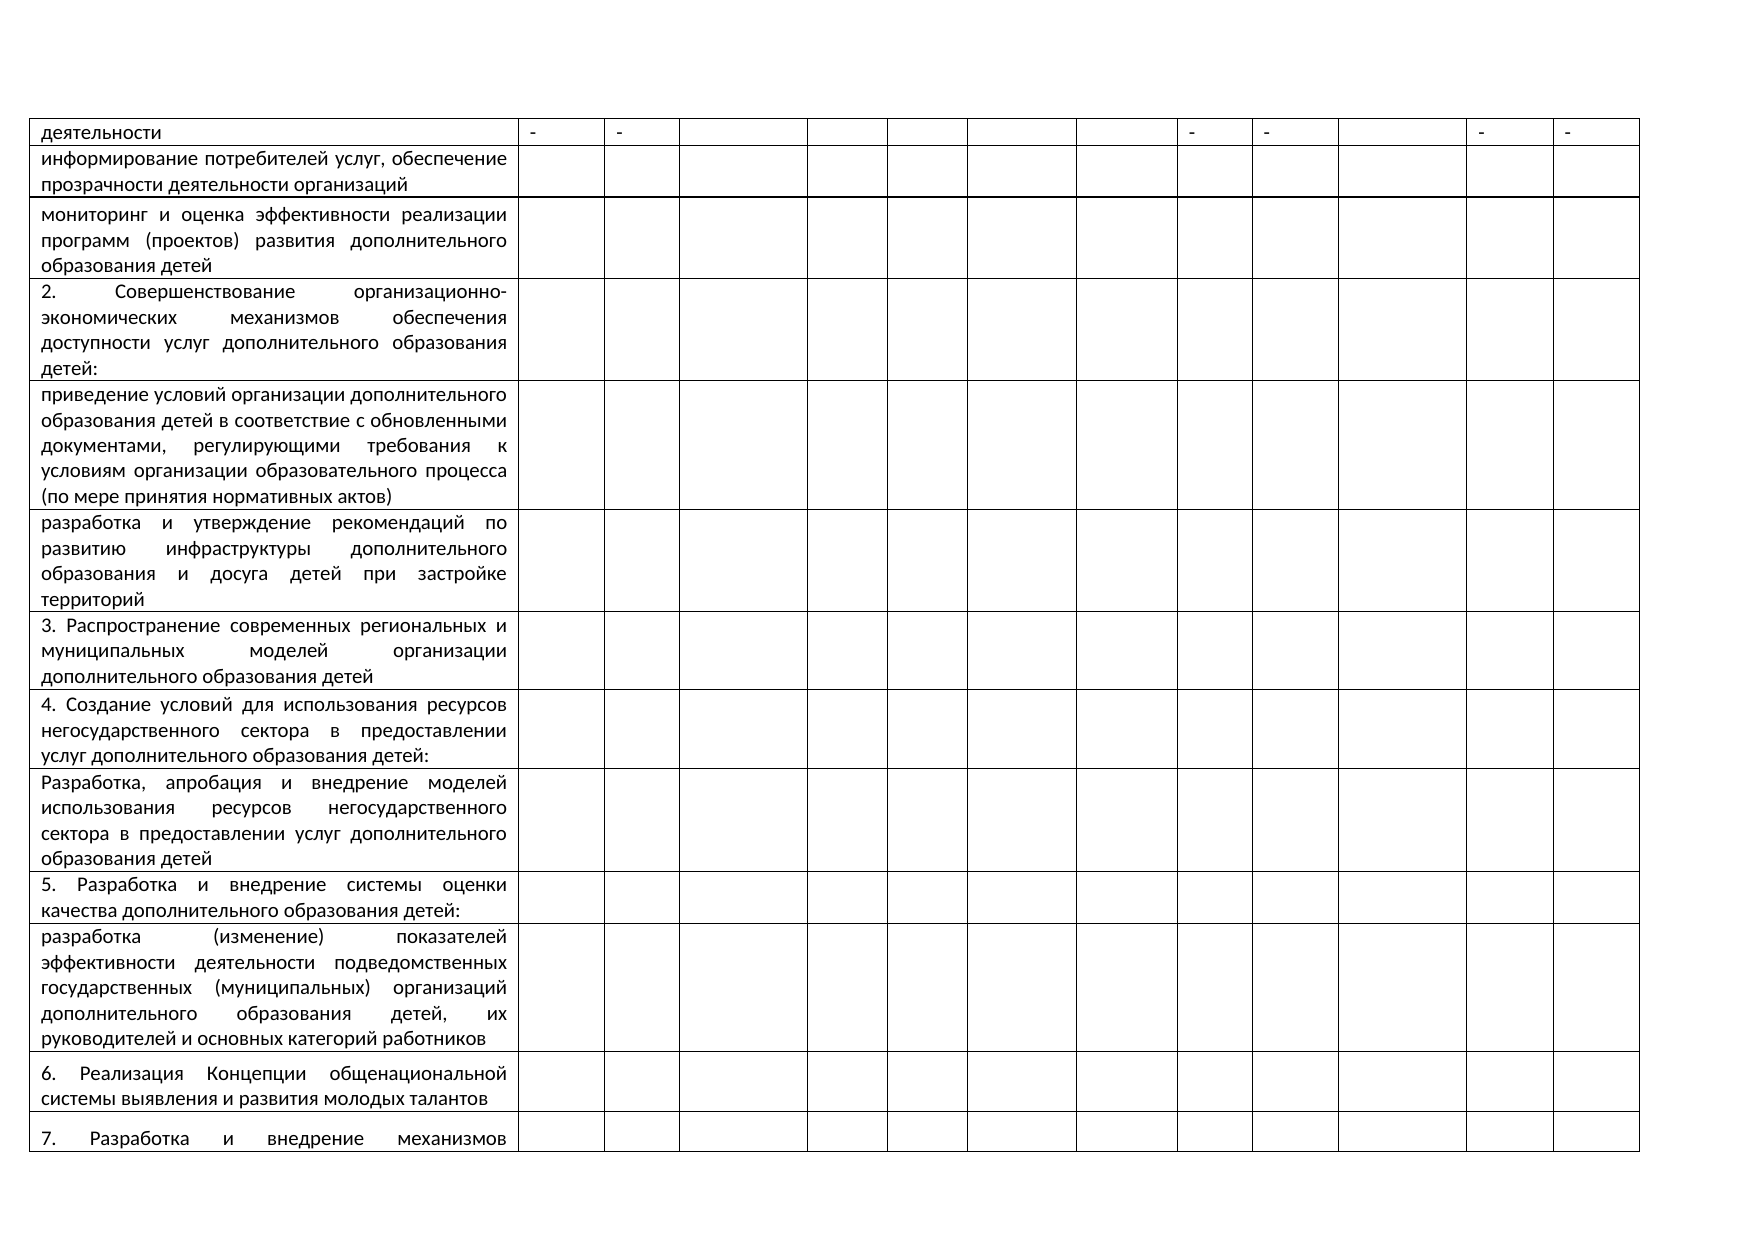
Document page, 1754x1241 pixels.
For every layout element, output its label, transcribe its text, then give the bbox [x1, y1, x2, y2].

table_cell [808, 198, 887, 278]
table_cell приведение условий организации дополнительного образования детей в соответствие с обновленными документами, регулирующими требования к условиям организации образовательного процесса (по мере принятия нормативных актов) [30, 381, 518, 508]
table_cell [1253, 612, 1338, 688]
table_cell [1077, 872, 1177, 922]
table_cell [1467, 510, 1553, 611]
table_cell [1339, 872, 1466, 922]
table_cell [1467, 1112, 1553, 1151]
table_cell [1467, 279, 1553, 380]
table_cell [888, 1112, 967, 1151]
table_cell [808, 690, 887, 768]
table_cell [1554, 872, 1639, 922]
table_cell [1178, 279, 1252, 380]
table_cell [1077, 510, 1177, 611]
table_cell [1253, 1052, 1338, 1111]
table_cell 4. Создание условий для использования ресурсов негосударственного сектора в предоставлении услуг дополнительного образования детей: [30, 690, 518, 768]
table_cell [1253, 872, 1338, 922]
table_cell [1339, 1112, 1466, 1151]
table_cell [1253, 146, 1338, 196]
table_cell [680, 690, 807, 768]
table_cell [1178, 381, 1252, 508]
table_cell [680, 1112, 807, 1151]
table_cell [1077, 381, 1177, 508]
table_cell - [1077, 119, 1177, 144]
table_cell [605, 198, 679, 278]
table_cell [808, 119, 887, 144]
table_cell [1178, 612, 1252, 688]
table_cell [808, 381, 887, 508]
table_cell [519, 510, 604, 611]
table_cell [1467, 381, 1553, 508]
table_cell [1339, 769, 1466, 871]
table_cell [1178, 924, 1252, 1051]
table_cell [1467, 146, 1553, 196]
table_cell - [1339, 119, 1466, 144]
table_cell [1253, 198, 1338, 278]
table_cell [519, 769, 604, 871]
table_cell [888, 279, 967, 380]
table_cell [888, 198, 967, 278]
table_cell [680, 924, 807, 1051]
table_cell [1467, 872, 1553, 922]
table_cell [680, 510, 807, 611]
table_cell [1554, 924, 1639, 1051]
table_cell [1554, 510, 1639, 611]
table_cell [888, 146, 967, 196]
table_cell [680, 769, 807, 871]
table_cell мониторинг и оценка эффективности реализации программ (проектов) развития дополнительного образования детей [30, 198, 518, 278]
table_cell [968, 769, 1076, 871]
table_cell [888, 119, 967, 144]
table_cell [1554, 769, 1639, 871]
table_cell [1554, 146, 1639, 196]
table_cell - [1467, 119, 1553, 144]
table_cell [1253, 279, 1338, 380]
table_cell [1467, 1052, 1553, 1111]
table_cell [968, 924, 1076, 1051]
table_cell [1077, 279, 1177, 380]
table_cell [519, 279, 604, 380]
table_cell [1253, 769, 1338, 871]
table_cell [888, 924, 967, 1051]
table_cell [519, 381, 604, 508]
table_cell [888, 1052, 967, 1111]
table_cell 3. Распространение современных региональных и муниципальных моделей организации дополнительного образования детей [30, 612, 518, 688]
table_cell [1467, 198, 1553, 278]
table_cell [1339, 612, 1466, 688]
table_cell [1178, 510, 1252, 611]
table_cell [519, 1112, 604, 1151]
table_cell - [1178, 119, 1252, 144]
table_cell [1077, 1112, 1177, 1151]
table_cell [1077, 1052, 1177, 1111]
table_cell [1178, 690, 1252, 768]
table_cell - [1554, 119, 1639, 144]
table_cell [1253, 510, 1338, 611]
table_cell [1467, 769, 1553, 871]
table_cell [1467, 690, 1553, 768]
table_cell [1339, 1052, 1466, 1111]
table_cell [888, 510, 967, 611]
table_cell [605, 146, 679, 196]
table_cell [1339, 510, 1466, 611]
table_cell [808, 1112, 887, 1151]
table_cell [1178, 1052, 1252, 1111]
table_cell [680, 872, 807, 922]
table_cell [1339, 381, 1466, 508]
table_cell [888, 690, 967, 768]
table_cell [1178, 1112, 1252, 1151]
table_cell [1339, 198, 1466, 278]
table_cell разработка и утверждение рекомендаций по развитию инфраструктуры дополнительного образования и досуга детей при застройке территорий [30, 510, 518, 611]
table_cell [680, 381, 807, 508]
table_cell разработка (изменение) показателей эффективности деятельности подведомственных государственных (муниципальных) организаций дополнительного образования детей, их руководителей и основных категорий работников [30, 924, 518, 1051]
table_cell [1178, 872, 1252, 922]
table_cell [519, 1052, 604, 1111]
table_cell [605, 1052, 679, 1111]
table_cell информирование потребителей услуг, обеспечение прозрачности деятельности организаций [30, 146, 518, 196]
table_cell [680, 612, 807, 688]
table_cell [968, 872, 1076, 922]
table_cell [888, 769, 967, 871]
table_cell [605, 872, 679, 922]
table_cell [808, 924, 887, 1051]
table_cell [968, 198, 1076, 278]
table_cell 5. Разработка и внедрение системы оценки качества дополнительного образования детей: [30, 872, 518, 922]
table_cell [968, 510, 1076, 611]
table_cell [605, 279, 679, 380]
table_cell [680, 1052, 807, 1111]
table_cell [605, 612, 679, 688]
table_cell [808, 1052, 887, 1111]
table_cell [680, 279, 807, 380]
table_cell [1554, 1052, 1639, 1111]
table_cell [808, 146, 887, 196]
table_cell [605, 924, 679, 1051]
table_cell 2. Совершенствование организационно-экономических механизмов обеспечения доступности услуг дополнительного образования детей: [30, 279, 518, 380]
table_cell [1339, 690, 1466, 768]
table_cell [1077, 198, 1177, 278]
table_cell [30, 119, 518, 144]
table_cell 6. Реализация Концепции общенациональной системы выявления и развития молодых талантов [30, 1052, 518, 1111]
table_cell [968, 146, 1076, 196]
table_cell [808, 279, 887, 380]
table_cell [808, 612, 887, 688]
table_cell [1077, 924, 1177, 1051]
table_cell [808, 510, 887, 611]
table_cell [1467, 612, 1553, 688]
table_cell [1178, 769, 1252, 871]
table_cell [968, 612, 1076, 688]
table_cell [1339, 146, 1466, 196]
table_cell [1554, 1112, 1639, 1151]
table_cell [1554, 381, 1639, 508]
table_cell [968, 690, 1076, 768]
table_cell - [605, 119, 679, 144]
table_cell [1253, 924, 1338, 1051]
table_cell [1253, 381, 1338, 508]
table_cell [1554, 690, 1639, 768]
table_cell [519, 872, 604, 922]
table_cell Разработка, апробация и внедрение моделей использования ресурсов негосударственного сектора в предоставлении услуг дополнительного образования детей [30, 769, 518, 871]
table_cell [888, 872, 967, 922]
table_cell [605, 1112, 679, 1151]
table_cell [1077, 690, 1177, 768]
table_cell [30, 1112, 518, 1151]
table_cell [1077, 146, 1177, 196]
table_cell [1339, 924, 1466, 1051]
table_cell [968, 279, 1076, 380]
table_cell [1253, 1112, 1338, 1151]
table_cell [968, 1112, 1076, 1151]
table_cell [808, 769, 887, 871]
table_cell [1178, 198, 1252, 278]
table_cell [605, 769, 679, 871]
table_cell [968, 1052, 1076, 1111]
table_cell - [680, 119, 807, 144]
table_cell [519, 924, 604, 1051]
table_cell [1077, 769, 1177, 871]
table_cell [1253, 690, 1338, 768]
table_cell [888, 381, 967, 508]
table_cell [519, 690, 604, 768]
table_cell [1554, 198, 1639, 278]
table_cell [1178, 146, 1252, 196]
table_cell [1467, 924, 1553, 1051]
table_cell [519, 612, 604, 688]
table_cell [1077, 612, 1177, 688]
table_cell [605, 381, 679, 508]
table_cell [1554, 279, 1639, 380]
table_cell [1339, 279, 1466, 380]
table_cell [808, 872, 887, 922]
table_cell [1554, 612, 1639, 688]
table_cell [519, 198, 604, 278]
table_cell [888, 612, 967, 688]
table_cell - [1253, 119, 1338, 144]
table_cell [680, 146, 807, 196]
table_cell [968, 119, 1076, 144]
table_cell [605, 690, 679, 768]
table_cell [968, 381, 1076, 508]
table_cell [680, 198, 807, 278]
table_cell [519, 146, 604, 196]
table_cell - [519, 119, 604, 144]
table_cell [605, 510, 679, 611]
